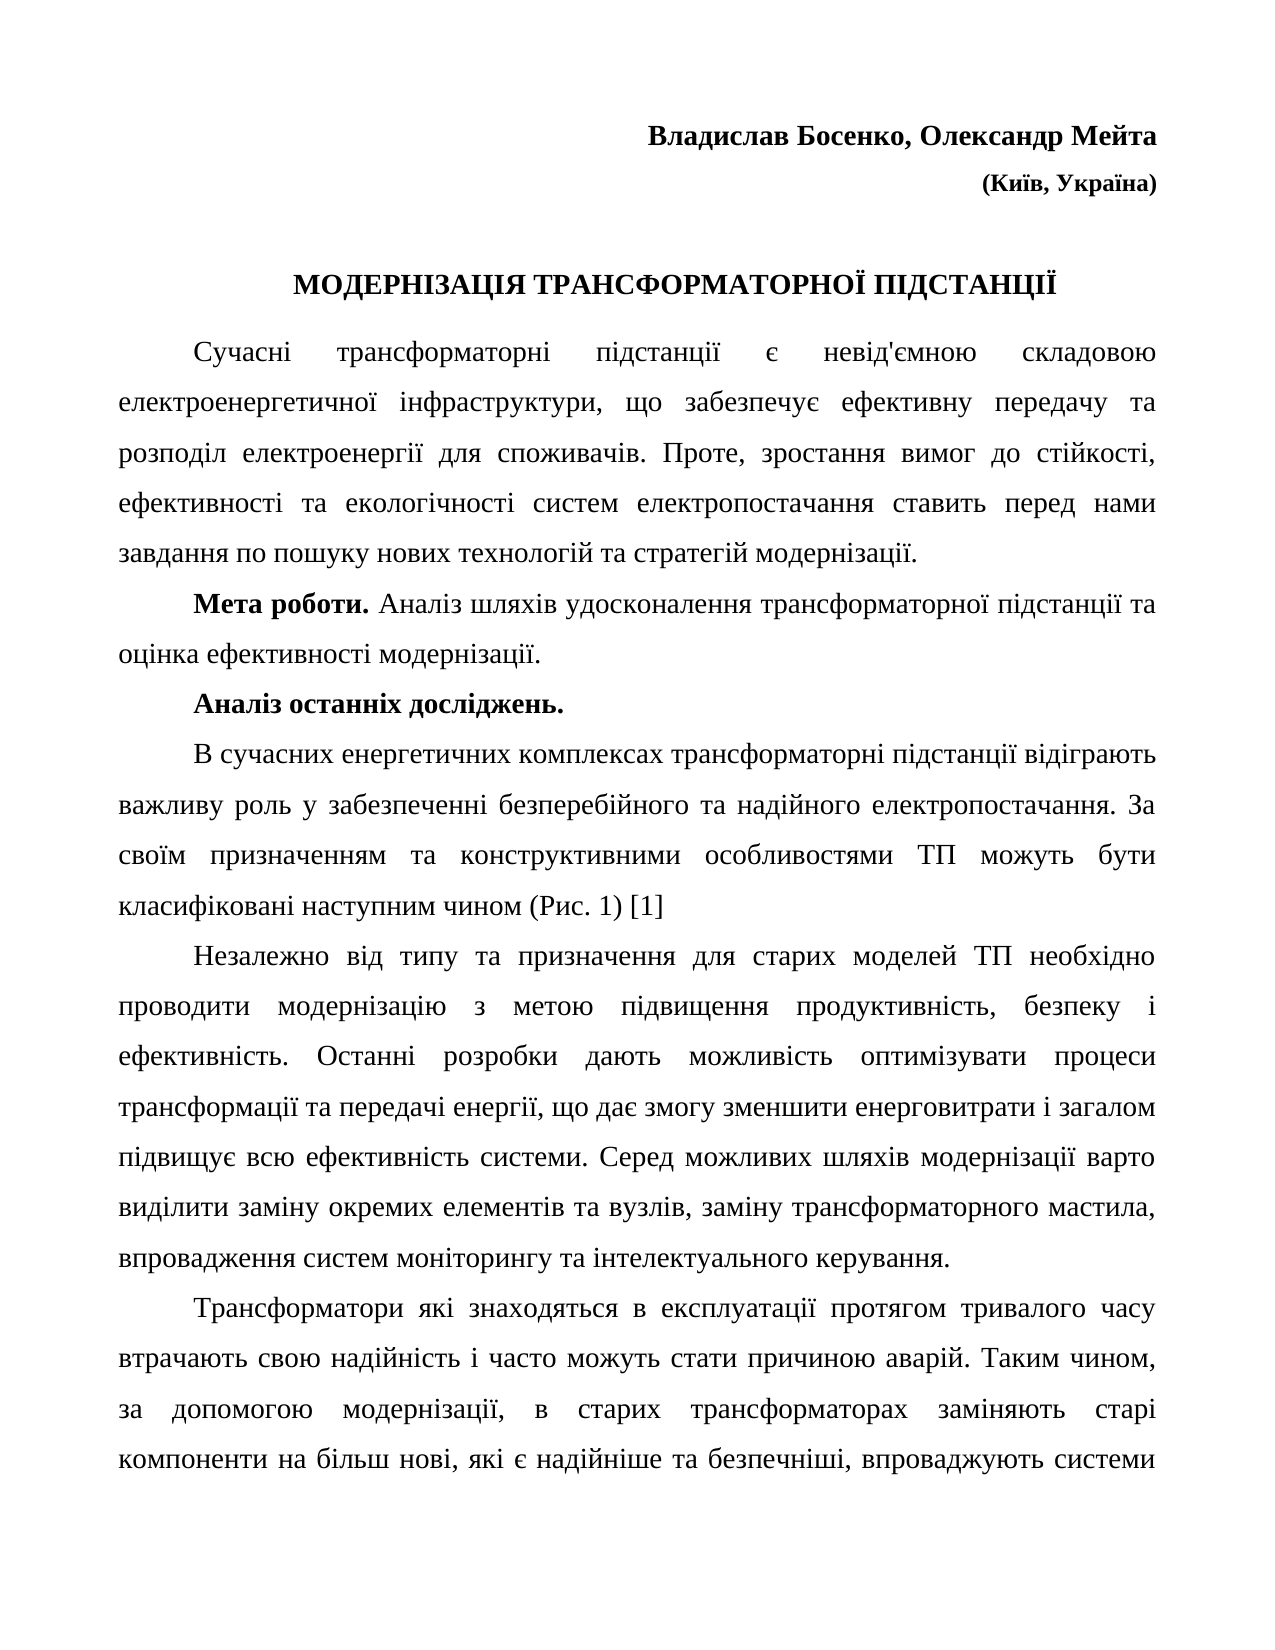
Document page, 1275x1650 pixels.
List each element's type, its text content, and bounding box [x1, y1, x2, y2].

text Владислав Босенко, Олександр Мейта [118, 118, 1157, 152]
text Мета роботи. Аналіз шляхів удосконалення трансформаторної підстанції та оцінка ефективності модернізації. [118, 586, 1157, 669]
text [118, 1290, 1157, 1474]
text Незалежно від типу та призначення для старих моделей ТП необхідно проводити модернізацію з метою підвищення продуктивність, безпеку і ефективність. Останні розробки дають можливість оптимізувати процеси трансформації та передачі енергії, що дає змогу зменшити енерговитрати і загалом підвищує всю ефективність системи. Серед можливих шляхів модернізації варто виділити заміну окремих елементів та вузлів, заміну трансформаторного мастила, впровадження систем моніторингу та інтелектуального керування. [118, 938, 1157, 1273]
text Аналіз останніх досліджень. [118, 686, 1157, 720]
text Сучасні трансформаторні підстанції є невід'ємною складовою електроенергетичної інфраструктури, що забезпечує ефективну передачу та розподіл електроенергії для споживачів. Проте, зростання вимог до стійкості, ефективності та екологічності систем електропостачання ставить перед нами завдання по пошуку нових технологій та стратегій модернізації. [118, 334, 1157, 569]
text (Київ, Україна) [118, 168, 1157, 197]
text МОДЕРНІЗАЦІЯ ТРАНСФОРМАТОРНОЇ ПІДСТАНЦІЇ [118, 267, 1157, 301]
text В сучасних енергетичних комплексах трансформаторні підстанції відіграють важливу роль у забезпеченні безперебійного та надійного електропостачання. За своїм призначенням та конструктивними особливостями ТП можуть бути класифіковані наступним чином (Рис. 1) [1] [118, 737, 1157, 921]
